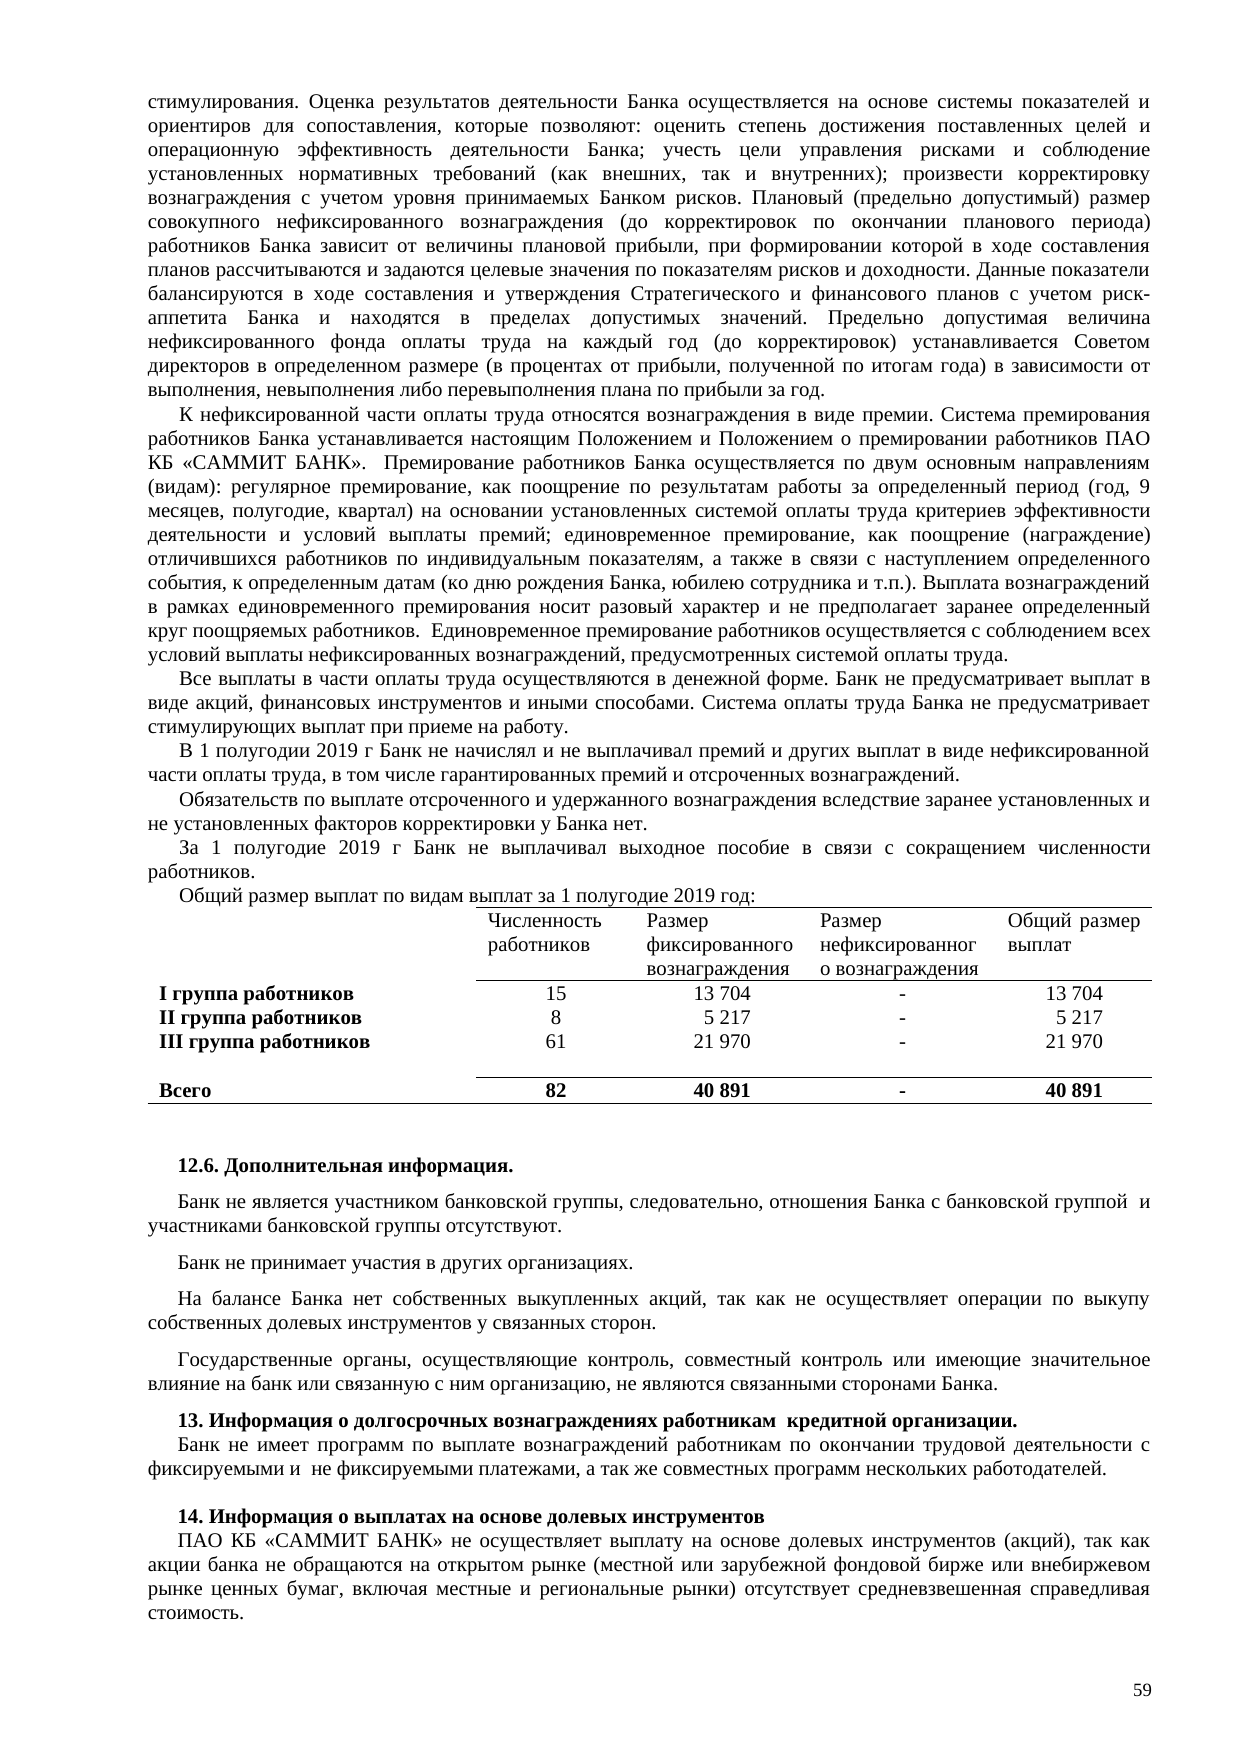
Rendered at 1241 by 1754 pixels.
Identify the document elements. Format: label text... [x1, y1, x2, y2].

text В 1 полугодии 2019 г Банк не начислял и не выплачивал премий и других выплат в виде нефиксированной части оплаты труда, в том числе гарантированных премий и отсроченных вознаграждений. [148, 738, 1152, 786]
text Банк не является участником банковской группы, следовательно, отношения Банка с банковской группой и участниками банковской группы отсутствуют. [148, 1189, 1152, 1237]
text Общий размер выплат по видам выплат за 1 полугодие 2019 год: [148, 883, 1152, 907]
text 13. Информация о долгосрочных вознаграждениях работникам кредитной организации. [148, 1407, 1152, 1432]
text Все выплаты в части оплаты труда осуществляются в денежной форме. Банк не предусматривает выплат в виде акций, финансовых инструментов и иными способами. Система оплаты труда Банка не предусматривает стимулирующих выплат при приеме на работу. [148, 666, 1152, 738]
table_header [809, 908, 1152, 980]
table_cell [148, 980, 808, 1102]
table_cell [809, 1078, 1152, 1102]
text За 1 полугодие 2019 г Банк не выплачивал выходное пособие в связи с сокращением численности работников. [148, 834, 1152, 883]
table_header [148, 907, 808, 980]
text Государственные органы, осуществляющие контроль, совместный контроль или имеющие значительное влияние на банк или связанную с ним организацию, не являются связанными сторонами Банка. [148, 1347, 1152, 1395]
text Банк не принимает участия в других организациях. [148, 1250, 1152, 1274]
text К нефиксированной части оплаты труда относятся вознаграждения в виде премии. Система премирования работников Банка устанавливается настоящим Положением и Положением о премировании работников ПАО КБ «САММИТ БАНК». Премирование работников Банка осуществляется по двум основным направлениям (видам): регулярное премирование, как поощрение по результатам работы за определенный период (год, 9 месяцев, полугодие, квартал) на основании установленных системой оплаты труда критериев эффективности деятельности и условий выплаты премий; единовременное премирование, как поощрение (награждение) отличившихся работников по индивидуальным показателям, а также в связи с наступлением определенного события, к определенным датам (ко дню рождения Банка, юбилею сотрудника и т.п.). Выплата вознаграждений в рамках единовременного премирования носит разовый характер и не предполагает заранее определенный круг поощряемых работников. Единовременное премирование работников осуществляется с соблюдением всех условий выплаты нефиксированных вознаграждений, предусмотренных системой оплаты труда. [148, 401, 1152, 666]
text Обязательств по выплате отсроченного и удержанного вознаграждения вследствие заранее установленных и не установленных факторов корректировки у Банка нет. [148, 786, 1152, 834]
text ПАО КБ «САММИТ БАНК» не осуществляет выплату на основе долевых инструментов (акций), так как акции банка не обращаются на открытом рынке (местной или зарубежной фондовой бирже или внебиржевом рынке ценных бумаг, включая местные и региональные рынки) отсутствует средневзвешенная справедливая стоимость. [148, 1528, 1152, 1624]
text 12.6. Дополнительная информация. [148, 1152, 1152, 1177]
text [148, 89, 1152, 401]
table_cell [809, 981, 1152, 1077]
text Банк не имеет программ по выплате вознаграждений работникам по окончании трудовой деятельности с фиксируемыми и не фиксируемыми платежами, а так же совместных программ нескольких работодателей. [148, 1432, 1152, 1480]
text На балансе Банка нет собственных выкупленных акций, так как не осуществляет операции по выкупу собственных долевых инструментов у связанных сторон. [148, 1286, 1152, 1334]
text 14. Информация о выплатах на основе долевых инструментов [148, 1504, 1152, 1528]
